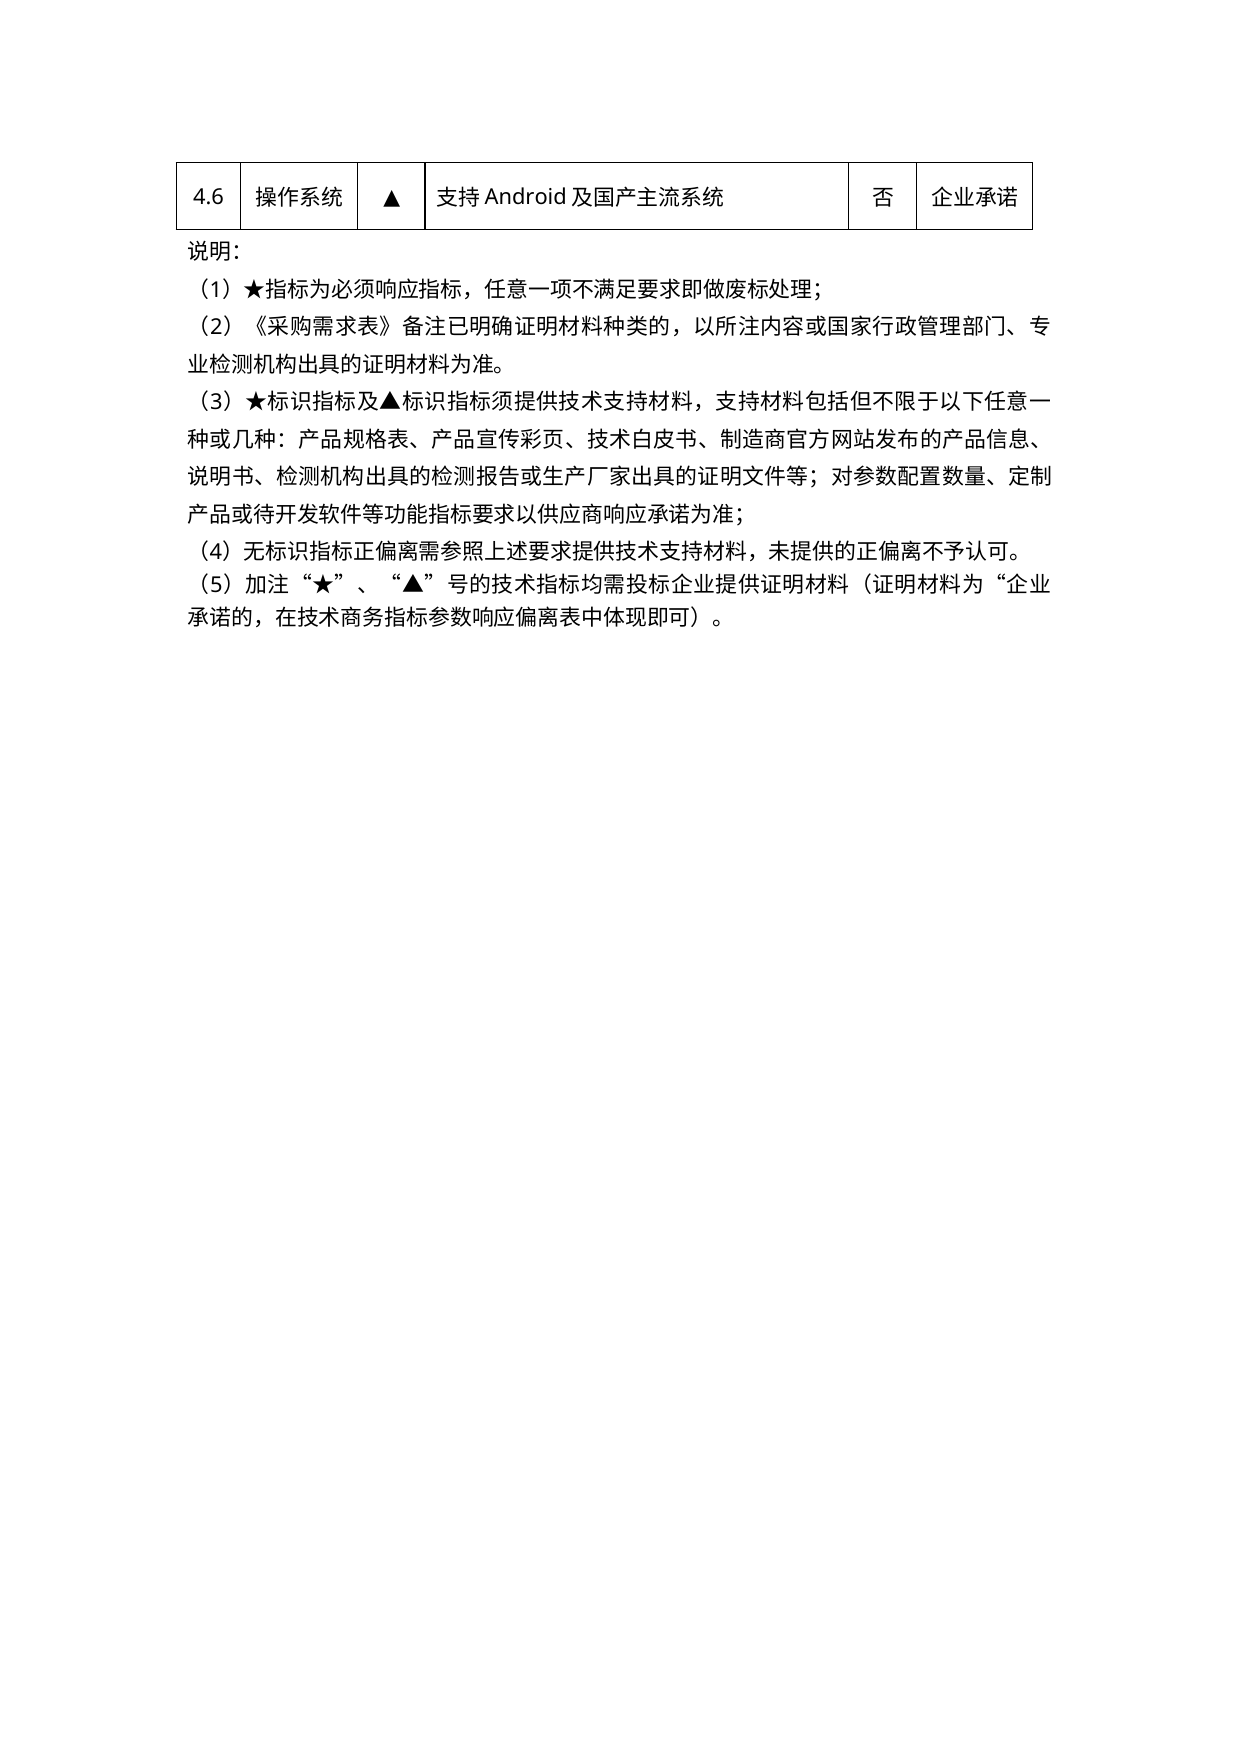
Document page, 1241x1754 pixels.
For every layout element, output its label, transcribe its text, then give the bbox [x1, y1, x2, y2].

text 说明： [187, 230, 1053, 267]
table_cell 操作系统 [241, 163, 357, 229]
text （1）★指标为必须响应指标，任意一项不满足要求即做废标处理； [187, 267, 1053, 305]
table_cell 支持Android及国产主流系统 [426, 163, 848, 229]
text （4）无标识指标正偏离需参照上述要求提供技术支持材料，未提供的正偏离不予认可。 [187, 530, 1053, 567]
table_cell 企业承诺 [917, 163, 1032, 229]
text （5）加注“★”、“▲”号的技术指标均需投标企业提供证明材料（证明材料为“企业承诺的，在技术商务指标参数响应偏离表中体现即可）。 [187, 567, 1053, 632]
table_cell 4.6 [177, 163, 240, 229]
table_cell 否 [849, 163, 916, 229]
table_cell ▲ [358, 163, 424, 229]
text （2）《采购需求表》备注已明确证明材料种类的，以所注内容或国家行政管理部门、专业检测机构出具的证明材料为准。 [187, 305, 1053, 380]
text （3）★标识指标及▲标识指标须提供技术支持材料，支持材料包括但不限于以下任意一种或几种：产品规格表、产品宣传彩页、技术白皮书、制造商官方网站发布的产品信息、说明书、检测机构出具的检测报告或生产厂家出具的证明文件等；对参数配置数量、定制产品或待开发软件等功能指标要求以供应商响应承诺为准； [187, 380, 1053, 530]
